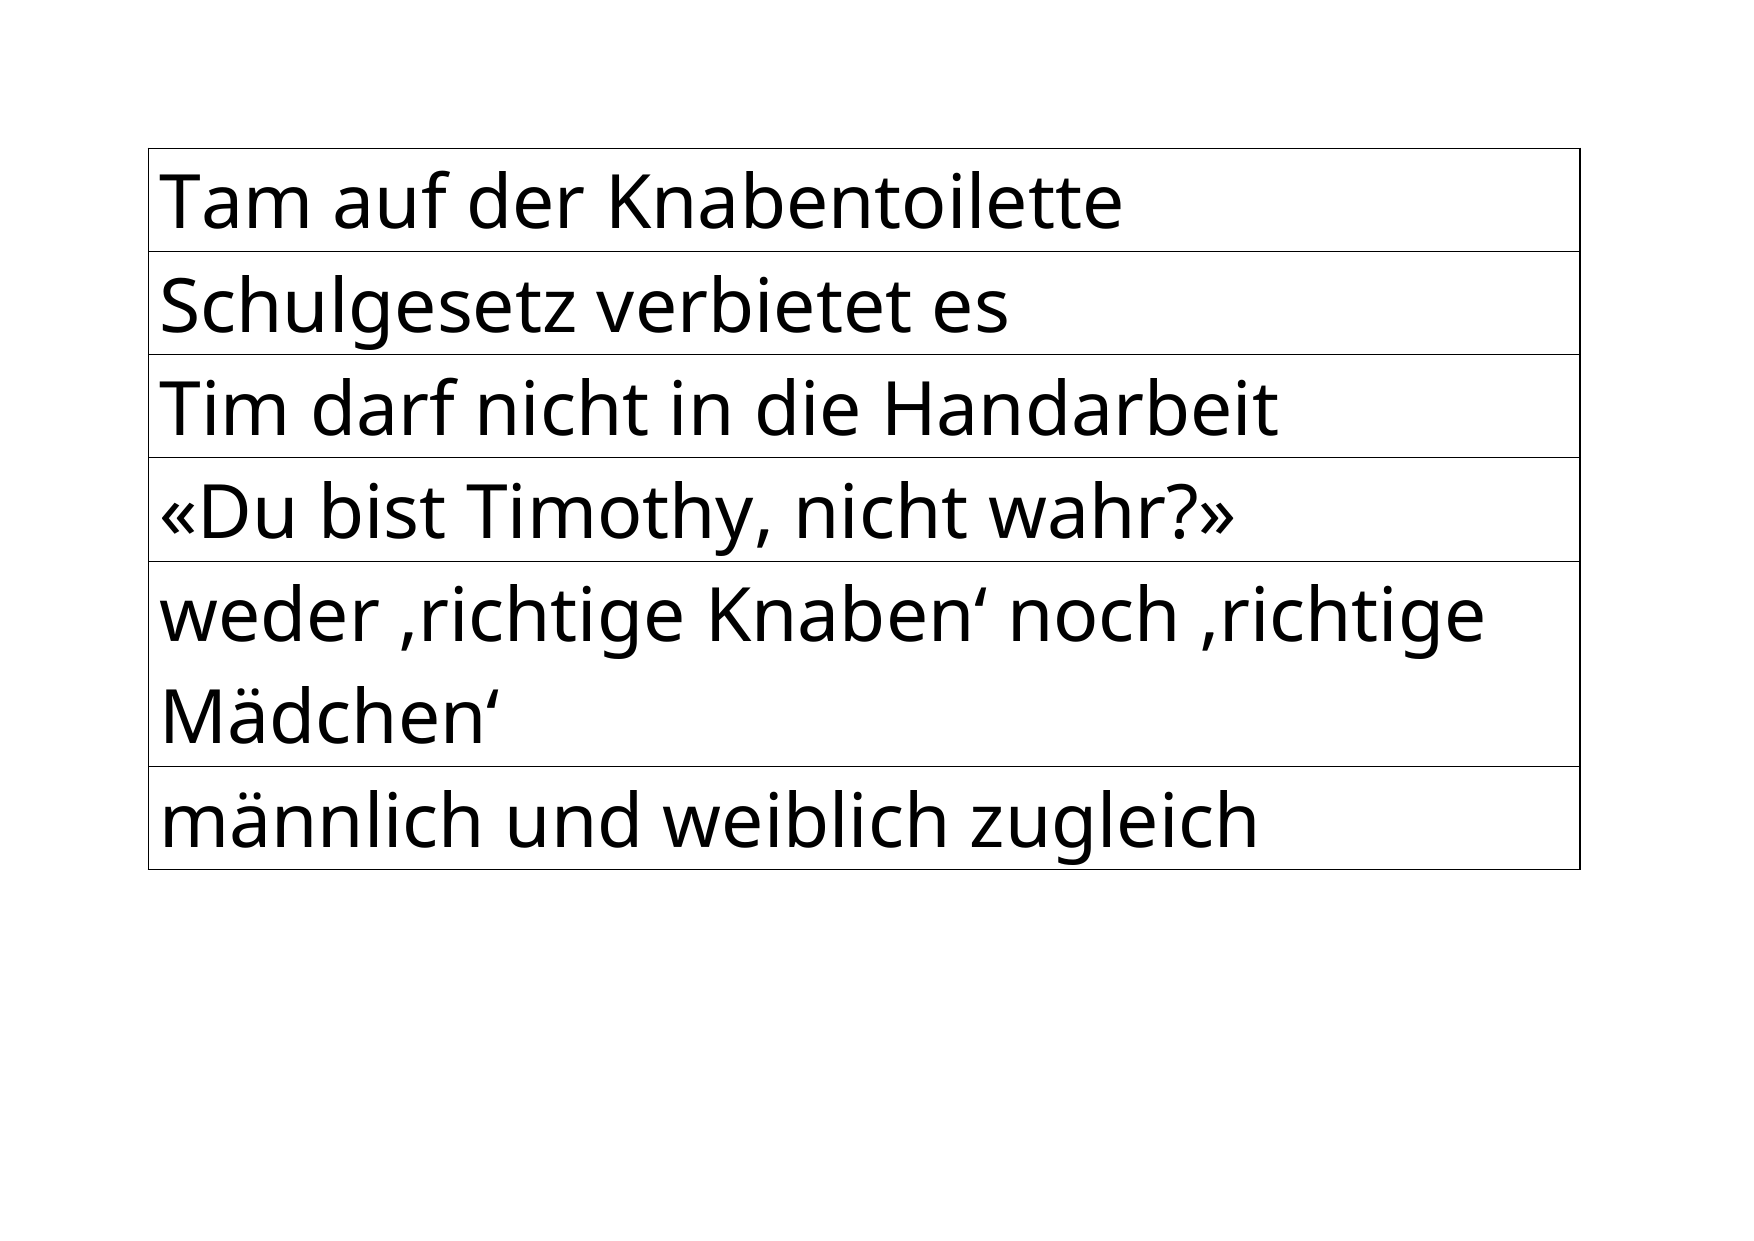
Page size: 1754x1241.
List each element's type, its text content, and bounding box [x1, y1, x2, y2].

table_cell weder ‚richtige Knaben‘ noch ‚richtige Mädchen‘ [149, 562, 1579, 766]
table_cell Tim darf nicht in die Handarbeit [149, 355, 1579, 457]
table_cell männlich und weiblich zugleich [149, 767, 1579, 869]
table_cell Tam auf der Knabentoilette [149, 149, 1579, 251]
table_cell Schulgesetz verbietet es [149, 252, 1579, 354]
table_cell «Du bist Timothy, nicht wahr?» [149, 458, 1579, 561]
